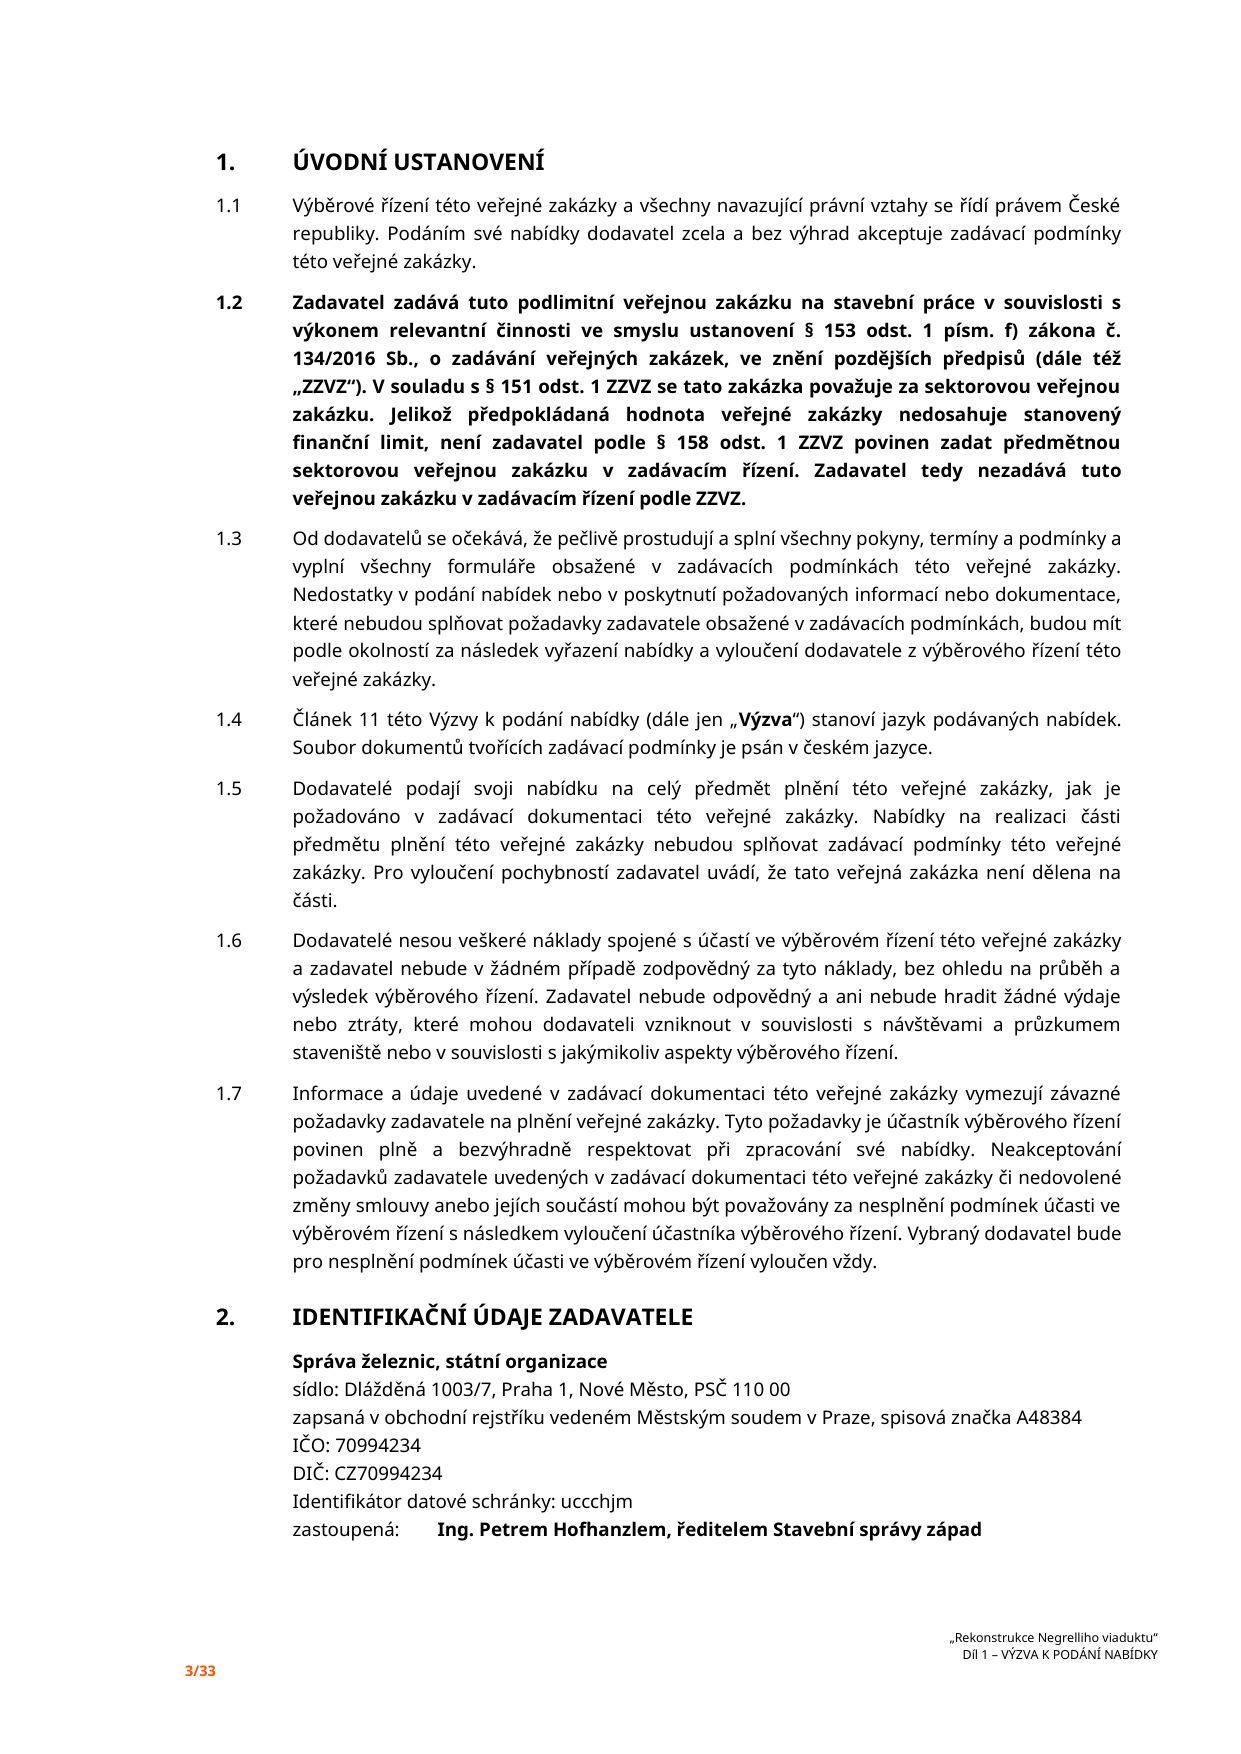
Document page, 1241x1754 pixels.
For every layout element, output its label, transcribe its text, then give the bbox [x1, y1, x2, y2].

text Identifikátor datové schránky: uccchjm [292, 1488, 1122, 1514]
text IČO: 70994234 [292, 1432, 1122, 1458]
text Informace a údaje uvedené v zadávací dokumentaci této veřejné zakázky vymezují závazné požadavky zadavatele na plnění veřejné zakázky. Tyto požadavky je účastník výběrového řízení povinen plně a bezvýhradně respektovat při zpracování své nabídky. Neakceptování požadavků zadavatele uvedených v zadávací dokumentaci této veřejné zakázky či nedovolené změny smlouvy anebo jejích součástí mohou být považovány za nesplnění podmínek účasti ve výběrovém řízení s následkem vyloučení účastníka výběrového řízení. Vybraný dodavatel bude pro nesplnění podmínek účasti ve výběrovém řízení vyloučen vždy. [216, 1080, 1122, 1274]
text Od dodavatelů se očekává, že pečlivě prostudují a splní všechny pokyny, termíny a podmínky a vyplní všechny formuláře obsažené v zadávacích podmínkách této veřejné zakázky. Nedostatky v podání nabídek nebo v poskytnutí požadovaných informací nebo dokumentace, které nebudou splňovat požadavky zadavatele obsažené v zadávacích podmínkách, budou mít podle okolností za následek vyřazení nabídky a vyloučení dodavatele z výběrového řízení této veřejné zakázky. [216, 526, 1122, 691]
text IDENTIFIKAČNÍ ÚDAJE ZADAVATELE [216, 1301, 1122, 1332]
text zapsaná v obchodní rejstříku vedeném Městským soudem v Praze, spisová značka A48384 [292, 1404, 1122, 1430]
text Zadavatel zadává tuto podlimitní veřejnou zakázku na stavební práce v souvislosti s výkonem relevantní činnosti ve smyslu ustanovení § 153 odst. 1 písm. f) zákona č. 134/2016 Sb., o zadávání veřejných zakázek, ve znění pozdějších předpisů (dále též „ZZVZ“). V souladu s § 151 odst. 1 ZZVZ se tato zakázka považuje za sektorovou veřejnou zakázku. Jelikož předpokládaná hodnota veřejné zakázky nedosahuje stanovený finanční limit, není zadavatel podle § 158 odst. 1 ZZVZ povinen zadat předmětnou sektorovou veřejnou zakázku v zadávacím řízení. Zadavatel tedy nezadává tuto veřejnou zakázku v zadávacím řízení podle ZZVZ. [216, 289, 1122, 511]
text Výběrové řízení této veřejné zakázky a všechny navazující právní vztahy se řídí právem České republiky. Podáním své nabídky dodavatel zcela a bez výhrad akceptuje zadávací podmínky této veřejné zakázky. [216, 192, 1122, 274]
text zastoupená: Ing. Petrem Hofhanzlem, ředitelem Stavební správy západ [292, 1516, 1122, 1542]
text Článek 11 této Výzvy k podání nabídky (dále jen „Výzva“) stanoví jazyk podávaných nabídek. Soubor dokumentů tvořících zadávací podmínky je psán v českém jazyce. [216, 706, 1122, 760]
text sídlo: Dlážděná 1003/7, Praha 1, Nové Město, PSČ 110 00 [292, 1376, 1122, 1402]
text DIČ: CZ70994234 [292, 1460, 1122, 1486]
text Dodavatelé podají svoji nabídku na celý předmět plnění této veřejné zakázky, jak je požadováno v zadávací dokumentaci této veřejné zakázky. Nabídky na realizaci části předmětu plnění této veřejné zakázky nebudou splňovat zadávací podmínky této veřejné zakázky. Pro vyloučení pochybností zadavatel uvádí, že tato veřejná zakázka není dělena na části. [216, 775, 1122, 912]
text Dodavatelé nesou veškeré náklady spojené s účastí ve výběrovém řízení této veřejné zakázky a zadavatel nebude v žádném případě zodpovědný za tyto náklady, bez ohledu na průběh a výsledek výběrového řízení. Zadavatel nebude odpovědný a ani nebude hradit žádné výdaje nebo ztráty, které mohou dodavateli vzniknout v souvislosti s návštěvami a průzkumem staveniště nebo v souvislosti s jakýmikoliv aspekty výběrového řízení. [216, 927, 1122, 1065]
text Správa železnic, státní organizace [292, 1348, 1122, 1374]
text ÚVODNÍ USTANOVENÍ [216, 146, 1122, 177]
